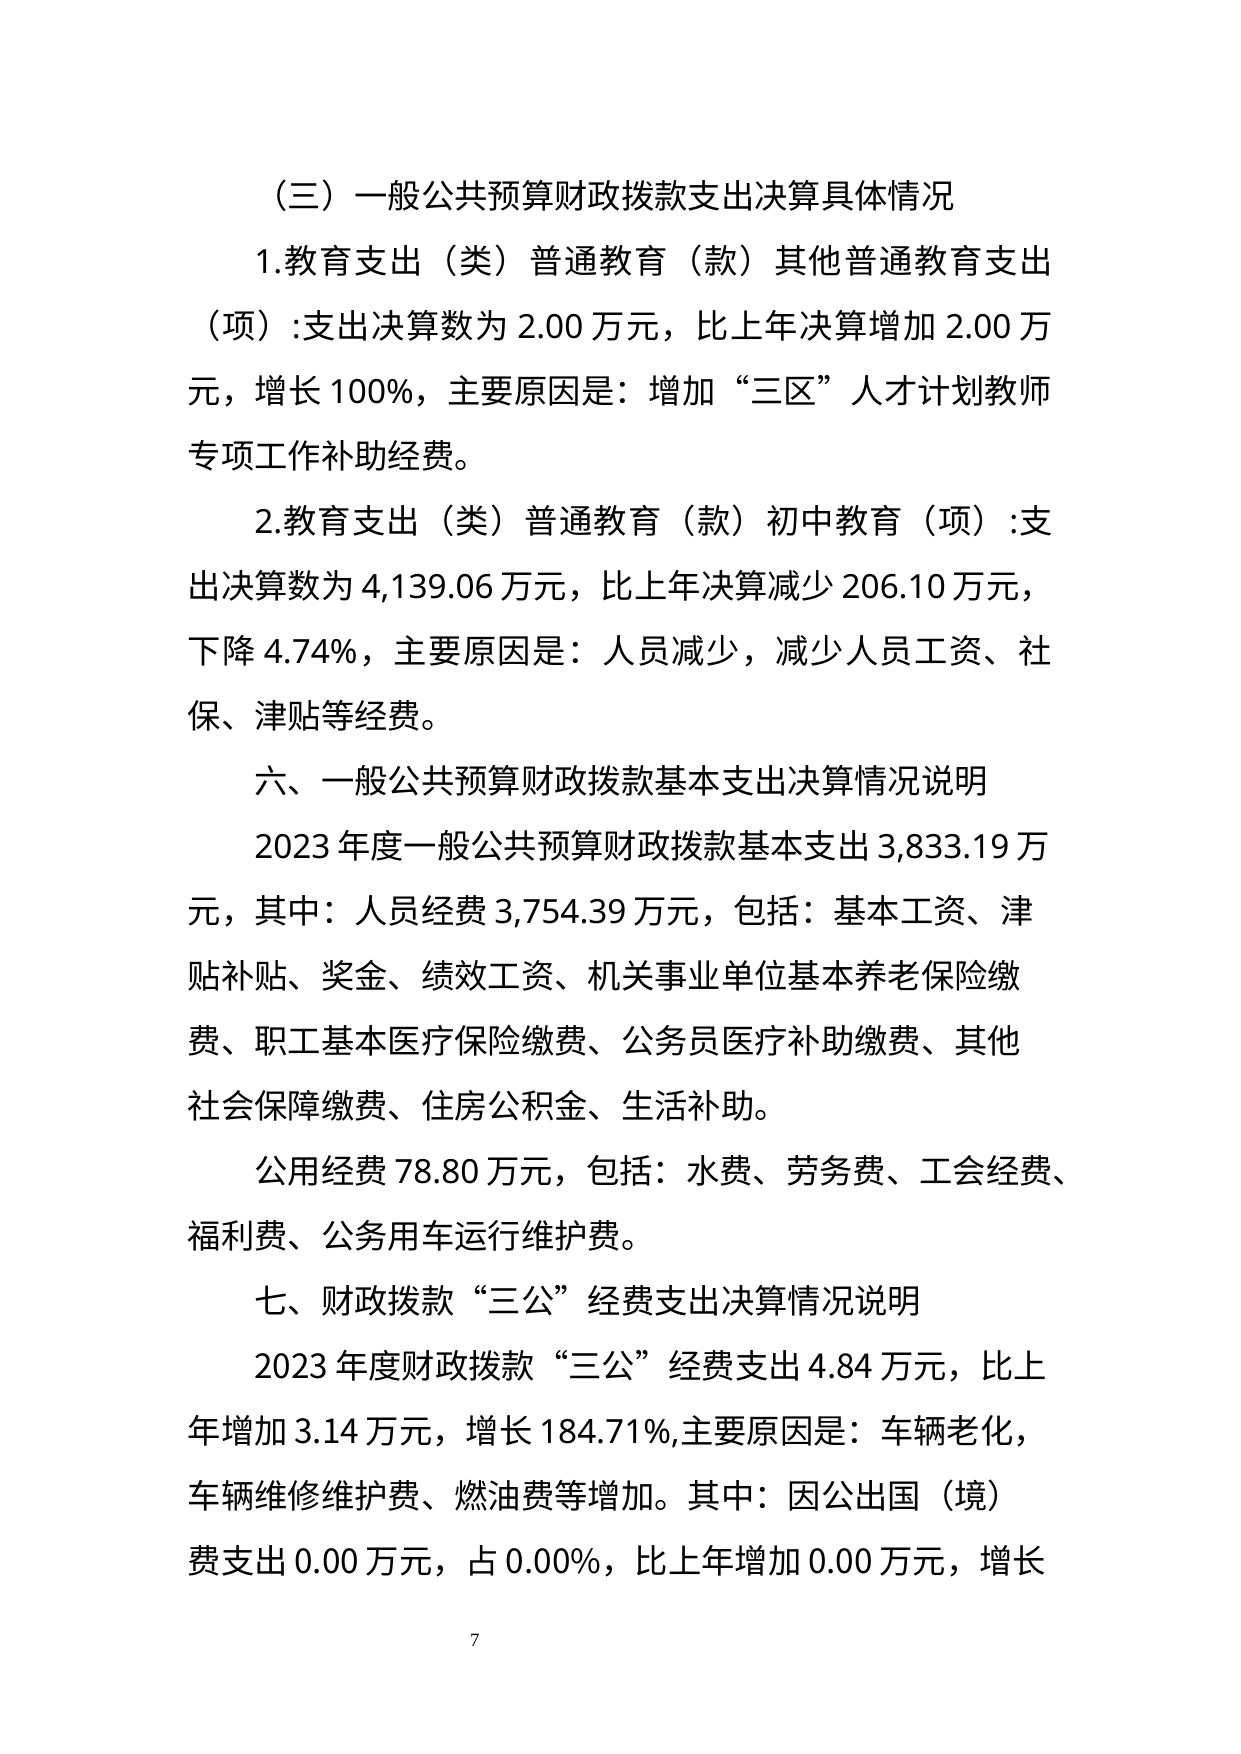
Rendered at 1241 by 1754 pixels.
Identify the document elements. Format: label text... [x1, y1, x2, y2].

text 六、一般公共预算财政拨款基本支出决算情况说明 [187, 747, 1053, 812]
text （三）一般公共预算财政拨款支出决算具体情况 [187, 162, 1053, 227]
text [187, 1332, 1053, 1592]
text 1.教育支出（类）普通教育（款）其他普通教育支出（项）:支出决算数为2.00万元，比上年决算增加2.00万元，增长100%，主要原因是：增加“三区”人才计划教师专项工作补助经费。 [187, 227, 1053, 487]
text 七、财政拨款“三公”经费支出决算情况说明 [187, 1267, 1053, 1332]
text 2023年度一般公共预算财政拨款基本支出3,833.19万元，其中：人员经费3,754.39万元，包括：基本工资、津贴补贴、奖金、绩效工资、机关事业单位基本养老保险缴费、职工基本医疗保险缴费、公务员医疗补助缴费、其他社会保障缴费、住房公积金、生活补助。 [187, 812, 1053, 1137]
text 2.教育支出（类）普通教育（款）初中教育（项）:支出决算数为4,139.06万元，比上年决算减少206.10万元，下降4.74%，主要原因是：人员减少，减少人员工资、社保、津贴等经费。 [187, 487, 1053, 747]
text 公用经费78.80万元，包括：水费、劳务费、工会经费、福利费、公务用车运行维护费。 [187, 1137, 1053, 1267]
